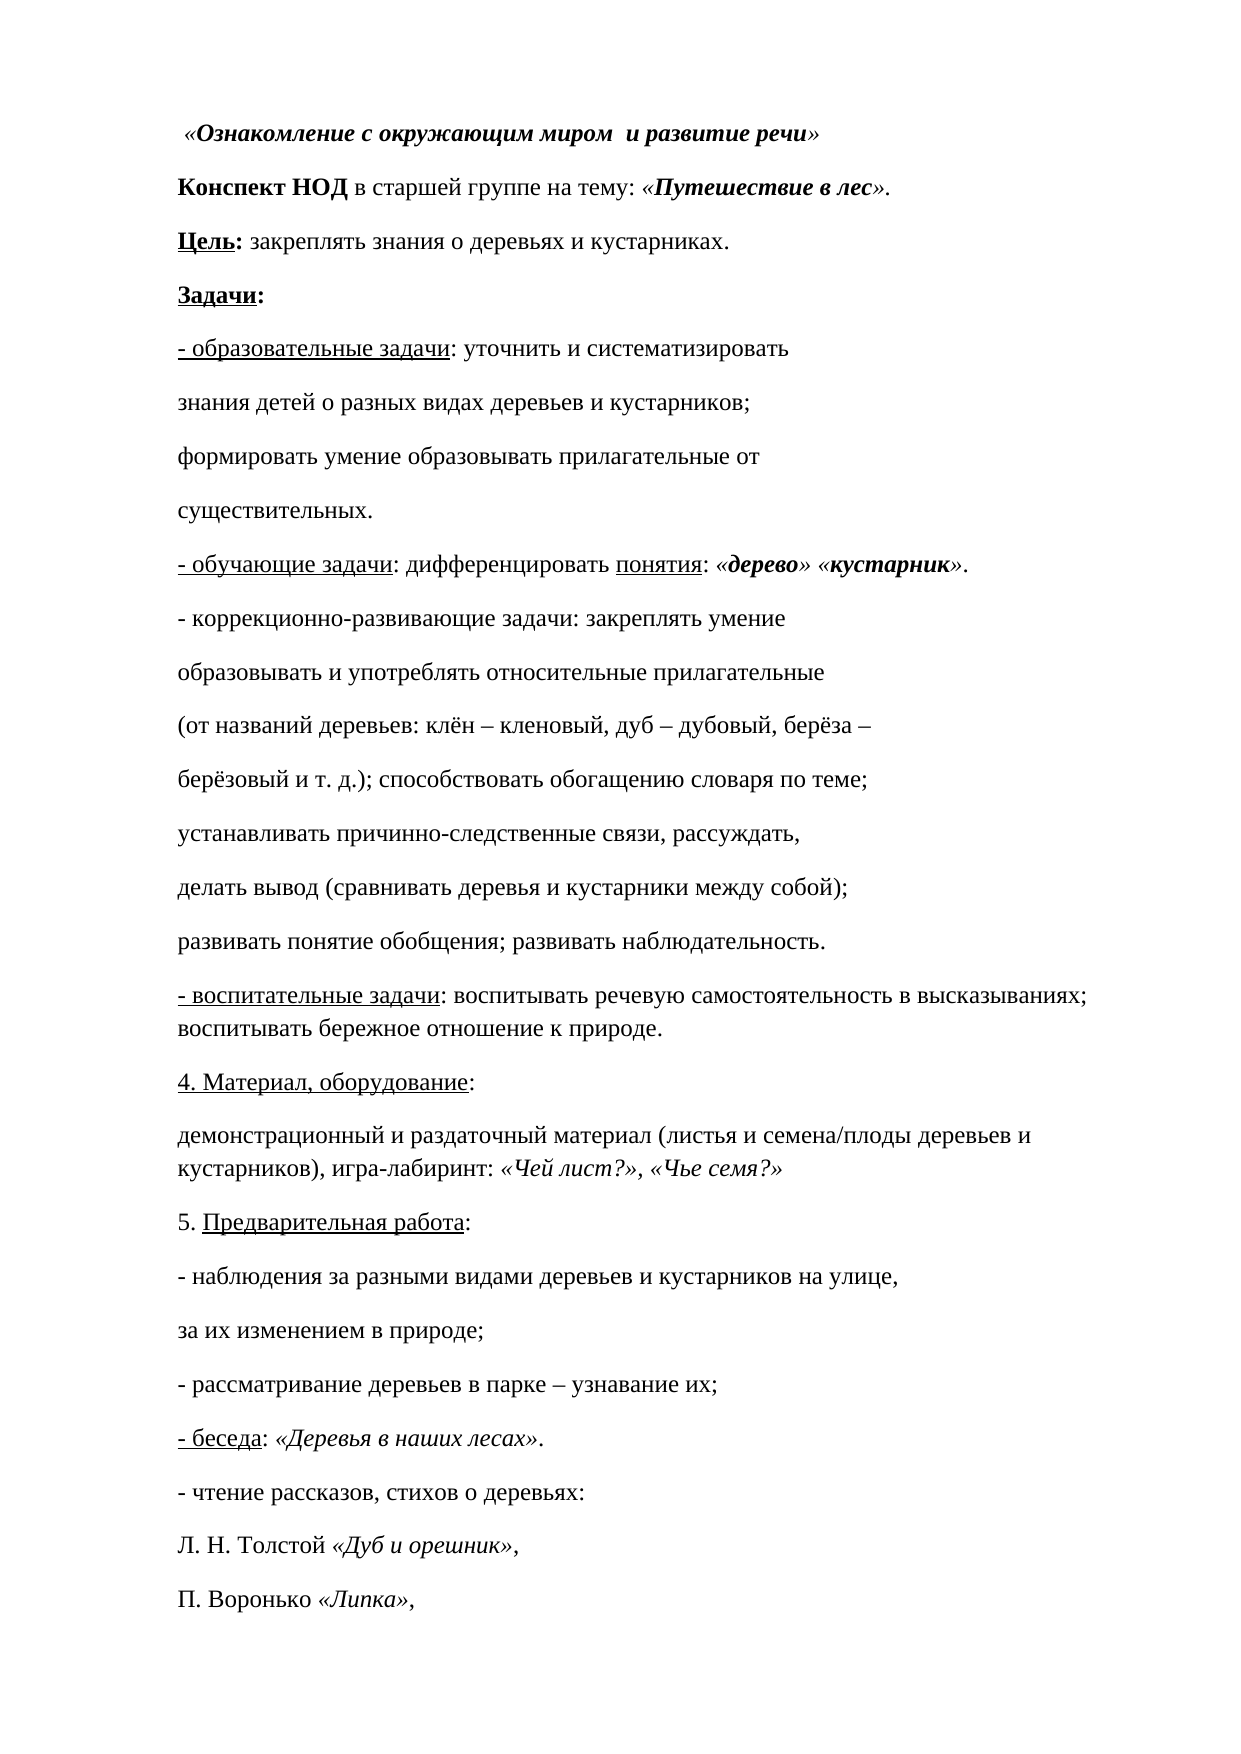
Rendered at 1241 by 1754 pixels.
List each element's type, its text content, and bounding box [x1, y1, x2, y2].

text устанавливать причинно-следственные связи, рассуждать, [177, 818, 1152, 847]
text делать вывод (сравнивать деревья и кустарники между собой); [177, 872, 1152, 901]
text - воспитательные задачи: воспитывать речевую самостоятельность в высказываниях; воспитывать бережное отношение к природе. [177, 980, 1152, 1042]
text (от названий деревьев: клён – кленовый, дуб – дубовый, берёза – [177, 711, 1152, 739]
text Цель: закреплять знания о деревьях и кустарниках. [177, 226, 1152, 254]
text формировать умение образовывать прилагательные от [177, 441, 1152, 470]
text 4. Материал, оборудование: [177, 1067, 1152, 1095]
text П. Воронько «Липка», [177, 1584, 1152, 1613]
text Л. Н. Толстой «Дуб и орешник», [177, 1531, 1152, 1559]
text - наблюдения за разными видами деревьев и кустарников на улице, [177, 1261, 1152, 1290]
text знания детей о разных видах деревьев и кустарников; [177, 387, 1152, 416]
text 5. Предварительная работа: [177, 1207, 1152, 1236]
text существительных. [177, 495, 1152, 524]
text Конспект НОД в старшей группе на тему: «Путешествие в лес». [177, 172, 1152, 201]
text - чтение рассказов, стихов о деревьях: [177, 1477, 1152, 1505]
text демонстрационный и раздаточный материал (листья и семена/плоды деревьев и кустарников), игра-лабиринт: «Чей лист?», «Чье семя?» [177, 1121, 1152, 1182]
text развивать понятие обобщения; развивать наблюдательность. [177, 926, 1152, 955]
text - рассматривание деревьев в парке – узнавание их; [177, 1369, 1152, 1398]
text - обучающие задачи: дифференцировать понятия: «дерево» «кустарник». [177, 549, 1152, 578]
text «Ознакомление с окружающим миром и развитие речи» [177, 118, 1152, 147]
text образовывать и употреблять относительные прилагательные [177, 657, 1152, 685]
text - образовательные задачи: уточнить и систематизировать [177, 333, 1152, 362]
text - беседа: «Деревья в наших лесах». [177, 1423, 1152, 1452]
text за их изменением в природе; [177, 1315, 1152, 1344]
text берёзовый и т. д.); способствовать обогащению словаря по теме; [177, 764, 1152, 793]
text Задачи: [177, 280, 1152, 308]
text - коррекционно-развивающие задачи: закреплять умение [177, 603, 1152, 632]
